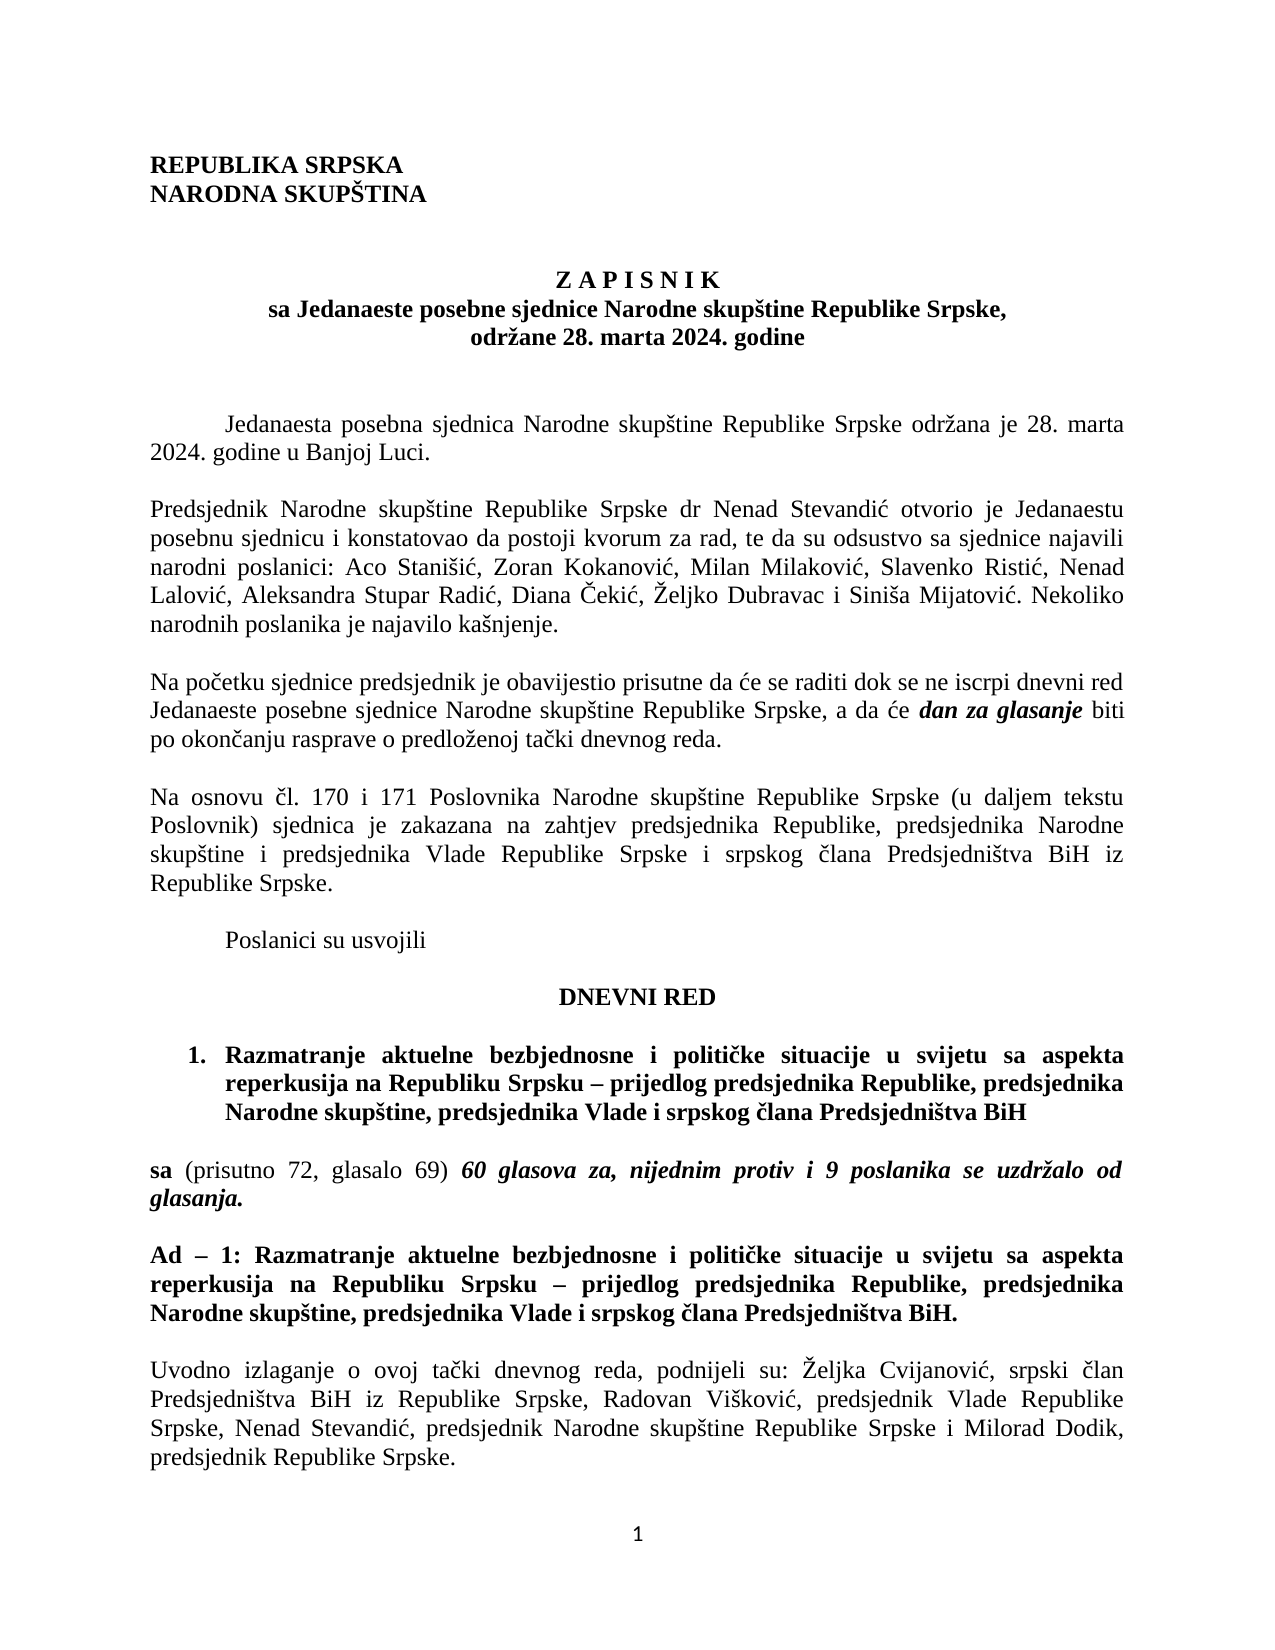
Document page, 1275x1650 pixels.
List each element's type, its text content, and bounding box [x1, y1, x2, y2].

text Predsjednik Narodne skupštine Republike Srpske dr Nenad Stevandić otvorio je Jedanaestu posebnu sjednicu i konstatovao da postoji kvorum za rad, te da su odsustvo sa sjednice najavili narodni poslanici: Aco Stanišić, Zoran Kokanović, Milan Milaković, Slavenko Ristić, Nenad Lalović, Aleksandra Stupar Radić, Diana Čekić, Željko Dubravac i Siniša Mijatović. Nekoliko narodnih poslanika je najavilo kašnjenje. [150, 494, 1125, 638]
text Poslanici su usvojili [150, 926, 1125, 954]
text DNEVNI RED [150, 982, 1125, 1011]
list Razmatranje aktuelne bezbjednosne i političke situacije u svijetu sa aspekta reperkusija na Republiku Srpsku – prijedlog predsjednika Republike, predsjednika Narodne skupštine, predsjednika Vlade i srpskog člana Predsjedništva BiH [187, 1040, 1125, 1126]
text Na početku sjednice predsjednik je obavijestio prisutne da će se raditi dok se ne iscrpi dnevni red Jedanaeste posebne sjednice Narodne skupštine Republike Srpske, a da će dan za glasanje biti po okončanju rasprave o predloženoj tački dnevnog reda. [150, 667, 1125, 753]
text Na osnovu čl. 170 i 171 Poslovnika Narodne skupštine Republike Srpske (u daljem tekstu Poslovnik) sjednica je zakazana na zahtjev predsjednika Republike, predsjednika Narodne skupštine i predsjednika Vlade Republike Srpske i srpskog člana Predsjedništva BiH iz Republike Srpske. [150, 782, 1125, 897]
text NARODNA SKUPŠTINA [150, 179, 1125, 207]
text Jedanaesta posebna sjednica Narodne skupštine Republike Srpske održana je 28. marta 2024. godine u Banjoj Luci. [150, 409, 1125, 466]
text REPUBLIKA SRPSKA [150, 150, 1125, 179]
text održane 28. marta 2024. godine [150, 322, 1125, 351]
text sa (prisutno 72, glasalo 69) 60 glasova za, nijednim protiv i 9 poslanika se uzdržalo od glasanja. [150, 1155, 1125, 1212]
text Z A P I S N I K [150, 265, 1125, 294]
text sa Jedanaeste posebne sjednice Narodne skupštine Republike Srpske, [150, 294, 1125, 322]
text Uvodno izlaganje o ovoj tački dnevnog reda, podnijeli su: Željka Cvijanović, srpski član Predsjedništva BiH iz Republike Srpske, Radovan Višković, predsjednik Vlade Republike Srpske, Nenad Stevandić, predsjednik Narodne skupštine Republike Srpske i Milorad Dodik, predsjednik Republike Srpske. [150, 1355, 1125, 1470]
text Ad – 1: Razmatranje aktuelne bezbjednosne i političke situacije u svijetu sa aspekta reperkusija na Republiku Srpsku – prijedlog predsjednika Republike, predsjednika Narodne skupštine, predsjednika Vlade i srpskog člana Predsjedništva BiH. [150, 1240, 1125, 1327]
